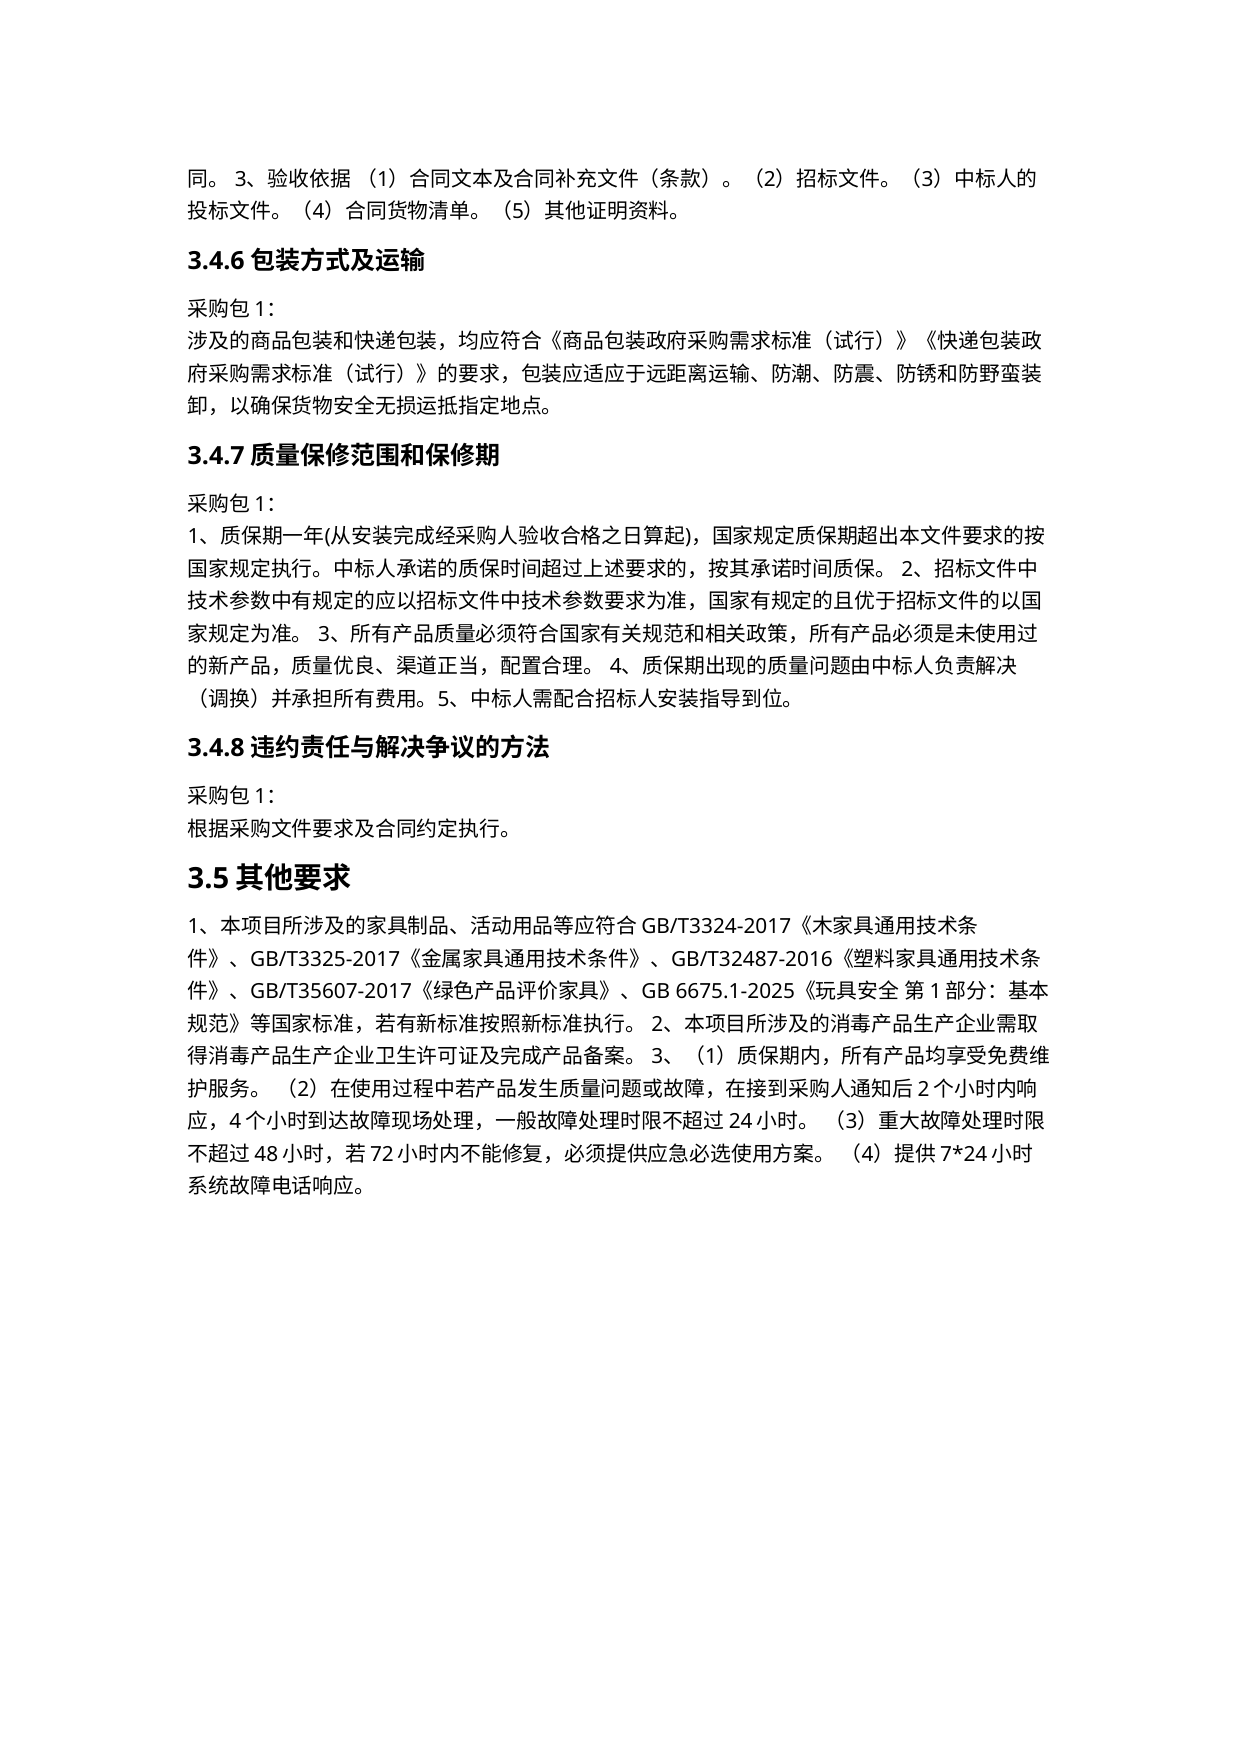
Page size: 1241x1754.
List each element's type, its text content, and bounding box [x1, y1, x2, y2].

text 采购包1： [187, 779, 1053, 812]
text 采购包1： [187, 292, 1053, 324]
text 3.4.8违约责任与解决争议的方法 [187, 714, 1053, 779]
text 采购包1： [187, 487, 1053, 519]
text 根据采购文件要求及合同约定执行。 [187, 812, 1053, 844]
text 3.5其他要求 [187, 844, 1053, 909]
text 3.4.6包装方式及运输 [187, 227, 1053, 292]
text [187, 162, 1053, 227]
text 涉及的商品包装和快递包装，均应符合《商品包装政府采购需求标准（试行）》《快递包装政府采购需求标准（试行）》的要求，包装应适应于远距离运输、防潮、防震、防锈和防野蛮装卸，以确保货物安全无损运抵指定地点。 [187, 324, 1053, 422]
text 1、质保期一年(从安装完成经采购人验收合格之日算起)，国家规定质保期超出本文件要求的按国家规定执行。中标人承诺的质保时间超过上述要求的，按其承诺时间质保。 2、招标文件中技术参数中有规定的应以招标文件中技术参数要求为准，国家有规定的且优于招标文件的以国家规定为准。 3、所有产品质量必须符合国家有关规范和相关政策，所有产品必须是未使用过的新产品，质量优良、渠道正当，配置合理。 4、质保期出现的质量问题由中标人负责解决（调换）并承担所有费用。5、中标人需配合招标人安装指导到位。 [187, 519, 1053, 714]
text 3.4.7质量保修范围和保修期 [187, 422, 1053, 487]
text 1、本项目所涉及的家具制品、活动用品等应符合GB/T3324-2017《木家具通用技术条件》、GB/T3325-2017《金属家具通用技术条件》、GB/T32487-2016《塑料家具通用技术条件》、GB/T35607-2017《绿色产品评价家具》、GB 6675.1-2025《玩具安全 第1部分：基本规范》等国家标准，若有新标准按照新标准执行。 2、本项目所涉及的消毒产品生产企业需取得消毒产品生产企业卫生许可证及完成产品备案。 3、（1）质保期内，所有产品均享受免费维护服务。 （2）在使用过程中若产品发生质量问题或故障，在接到采购人通知后2个小时内响应，4个小时到达故障现场处理，一般故障处理时限不超过24小时。 （3）重大故障处理时限不超过48小时，若72小时内不能修复，必须提供应急必选使用方案。 （4）提供7*24小时系统故障电话响应。 [187, 909, 1053, 1202]
